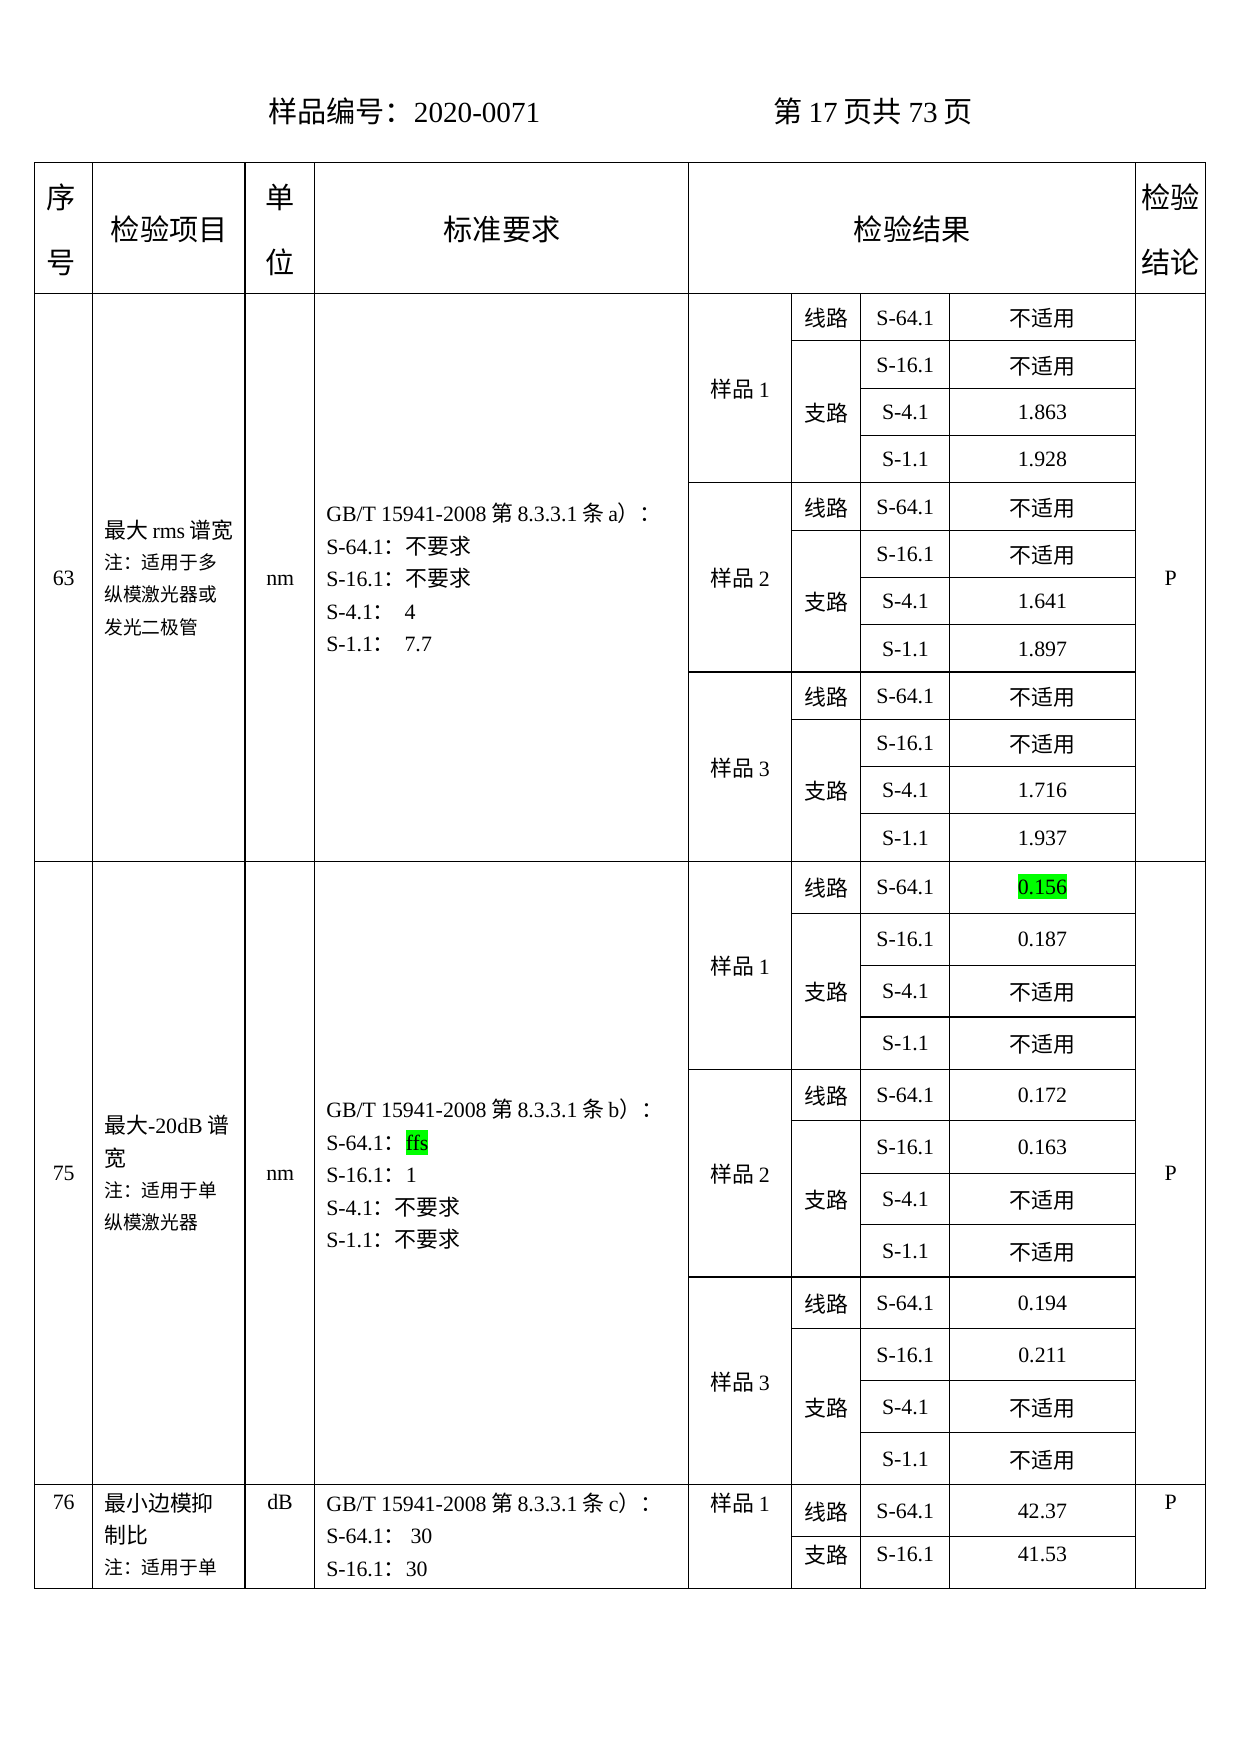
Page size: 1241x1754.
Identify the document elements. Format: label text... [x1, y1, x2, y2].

table_cell S-4.1 [861, 389, 949, 435]
table_cell 不适用 [950, 483, 1135, 529]
table_cell 不适用 [950, 1433, 1135, 1484]
table_cell S-1.1 [861, 814, 949, 861]
table_cell S-64.1 [861, 673, 949, 719]
table_header 检验结果 [689, 163, 1135, 293]
table_cell S-64.1 [861, 862, 949, 912]
table_cell 不适用 [950, 720, 1135, 766]
table_cell [35, 862, 92, 1484]
table_cell S-4.1 [861, 1381, 949, 1432]
table_cell P [1136, 862, 1205, 1484]
table_cell S-16.1 [861, 1329, 949, 1380]
table_cell 样品3 [689, 1278, 791, 1484]
table_cell 0.187 [950, 914, 1135, 964]
table_cell 0.172 [950, 1070, 1135, 1120]
table_cell 42.37 [950, 1485, 1135, 1536]
table_cell 线路 [792, 1485, 860, 1536]
table_cell 1.863 [950, 389, 1135, 435]
table_cell 支路 [792, 1537, 860, 1588]
table_cell nm [246, 294, 314, 861]
table_cell 样品3 [689, 673, 791, 861]
table_cell 线路 [792, 673, 860, 719]
table_cell S-4.1 [861, 966, 949, 1016]
table_cell S-1.1 [861, 436, 949, 482]
table_cell 41.53 [950, 1537, 1135, 1588]
table_cell 线路 [792, 1070, 860, 1120]
table_cell S-4.1 [861, 1174, 949, 1224]
table_cell GB/T 15941-2008第8.3.3.1条a）： S-64.1：不要求 S-16.1：不要求 S-4.1： 4 S-1.1： 7.7 [315, 294, 688, 861]
table_cell S-1.1 [861, 1225, 949, 1276]
table_cell 不适用 [950, 294, 1135, 340]
table_cell S-16.1 [861, 1121, 949, 1172]
table_cell 样品1 [689, 862, 791, 1068]
table_cell S-1.1 [861, 1433, 949, 1484]
table_cell S-1.1 [861, 625, 949, 671]
table_cell 线路 [792, 862, 860, 912]
table_cell 1.897 [950, 625, 1135, 671]
table_cell S-16.1 [861, 341, 949, 388]
table_cell 最小边模抑制比 注：适用于单纵模激光器 [93, 1485, 244, 1588]
table_cell 不适用 [950, 966, 1135, 1016]
table_cell [35, 1485, 92, 1588]
table_cell 1.937 [950, 814, 1135, 861]
table_cell S-64.1 [861, 483, 949, 529]
table_cell S-16.1 [861, 531, 949, 577]
table_cell S-64.1 [861, 294, 949, 340]
table_header 标准要求 [315, 163, 688, 293]
table_cell 线路 [792, 294, 860, 340]
table_header 检验结论 [1136, 163, 1205, 293]
table_cell 不适用 [950, 1381, 1135, 1432]
table_cell GB/T 15941-2008第8.3.3.1条 c）： S-64.1： 30 S-16.1：30 S-4.1：不要求 S-1.1：不要求 [315, 1485, 688, 1588]
table_cell S-1.1 [861, 1018, 949, 1068]
table_cell S-16.1 [861, 720, 949, 766]
table_cell S-4.1 [861, 578, 949, 624]
table_cell 不适用 [950, 341, 1135, 388]
table_cell 样品1 [689, 294, 791, 482]
table_cell 支路 [792, 1121, 860, 1276]
table_cell 不适用 [950, 531, 1135, 577]
table_cell [35, 294, 92, 861]
table_header 单位 [246, 163, 314, 293]
table_cell 1.928 [950, 436, 1135, 482]
table_cell 最大rms谱宽 注：适用于多纵模激光器或发光二极管 [93, 294, 244, 861]
table_cell 不适用 [950, 1225, 1135, 1276]
table_cell P [1136, 294, 1205, 861]
table_cell 最大-20dB谱宽 注：适用于单纵模激光器 [93, 862, 244, 1484]
table_cell S-64.1 [861, 1278, 949, 1328]
table_cell P [1136, 1485, 1205, 1588]
table_cell 线路 [792, 483, 860, 529]
table_cell 不适用 [950, 1174, 1135, 1224]
table_cell nm [246, 862, 314, 1484]
table_cell 线路 [792, 1278, 860, 1328]
table_cell 支路 [792, 720, 860, 861]
table_cell 0.194 [950, 1278, 1135, 1328]
table_cell 不适用 [950, 1018, 1135, 1068]
table_cell 0.163 [950, 1121, 1135, 1172]
table_cell 1.641 [950, 578, 1135, 624]
table_cell S-64.1 [861, 1070, 949, 1120]
table_cell S-16.1 [861, 914, 949, 964]
table_cell 样品1 [689, 1485, 791, 1588]
table_header 检验项目 [93, 163, 244, 293]
table_cell GB/T 15941-2008第8.3.3.1条b）： S-64.1：ffs S-16.1：1 S-4.1：不要求 S-1.1：不要求 [315, 862, 688, 1484]
table_cell 支路 [792, 341, 860, 482]
table_cell S-64.1 [861, 1485, 949, 1536]
table_cell 1.716 [950, 767, 1135, 813]
table_cell 0.156 [950, 862, 1135, 912]
table_cell 样品2 [689, 1070, 791, 1276]
table_cell 支路 [792, 531, 860, 671]
table_header 序 号 [35, 163, 92, 293]
table_cell 样品2 [689, 483, 791, 671]
table_cell dB [246, 1485, 314, 1588]
table_cell 0.211 [950, 1329, 1135, 1380]
table_cell S-4.1 [861, 767, 949, 813]
table_cell 不适用 [950, 673, 1135, 719]
table_cell 支路 [792, 914, 860, 1068]
table_cell 支路 [792, 1329, 860, 1484]
table_cell S-16.1 [861, 1537, 949, 1588]
